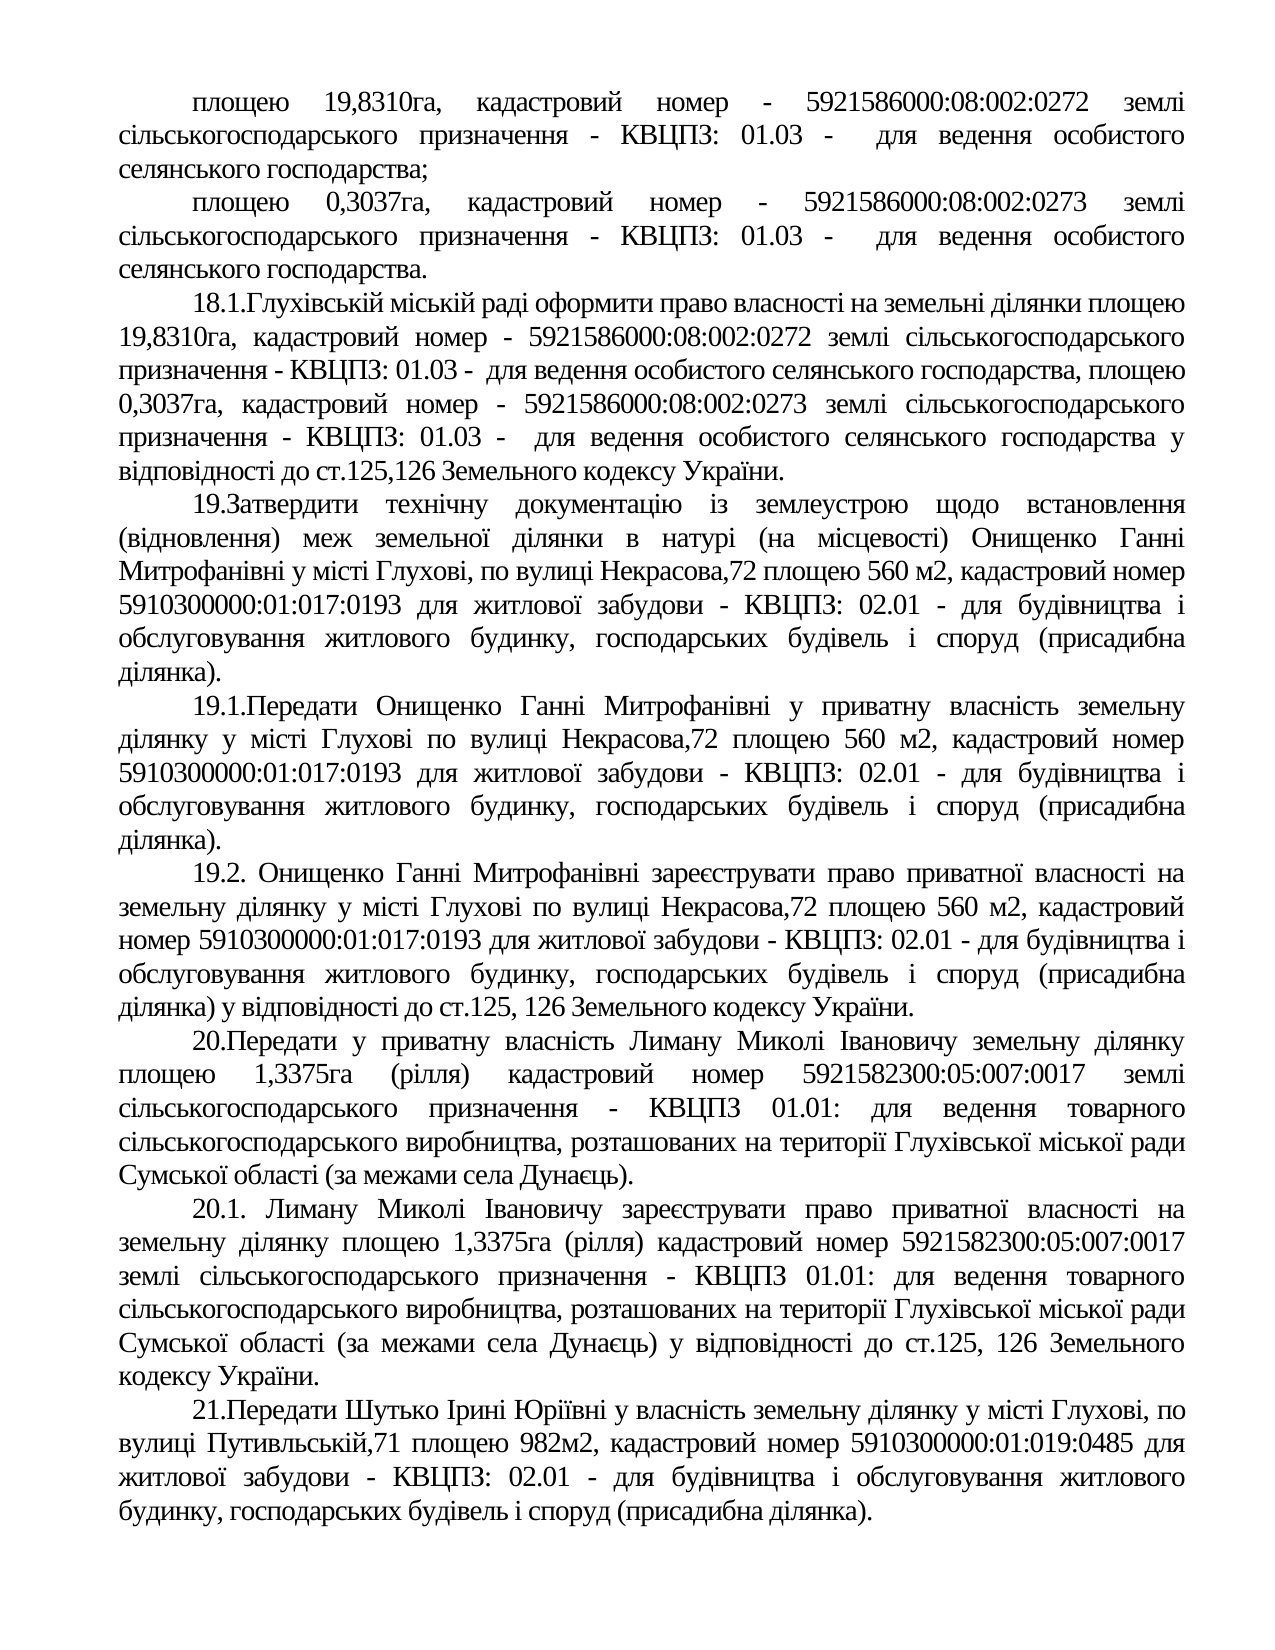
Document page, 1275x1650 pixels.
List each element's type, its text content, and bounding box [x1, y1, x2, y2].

text 20.1. Лиману Миколі Івановичу зареєструвати право приватної власності на земельну ділянку площею 1,3375га (рілля) кадастровий номер 5921582300:05:007:0017 землі сільськогосподарського призначення - КВЦПЗ 01.01: для ведення товарного сільськогосподарського виробництва, розташованих на території Глухівської міської ради Сумської області (за межами села Дунаєць) у відповідності до ст.125, 126 Земельного кодексу України. [118, 1191, 1186, 1392]
text площею 19,8310га, кадастровий номер - 5921586000:08:002:0272 землі сільськогосподарського призначення - КВЦПЗ: 01.03 - для ведення особистого селянського господарства; [118, 84, 1186, 184]
text 19.2. Онищенко Ганні Митрофанівні зареєструвати право приватної власності на земельну ділянку у місті Глухові по вулиці Некрасова,72 площею 560 м2, кадастровий номер 5910300000:01:017:0193 для житлової забудови - КВЦПЗ: 02.01 - для будівництва і обслуговування житлового будинку, господарських будівель і споруд (присадибна ділянка) у відповідності до ст.125, 126 Земельного кодексу України. [118, 855, 1186, 1023]
text 19.1.Передати Онищенко Ганні Митрофанівні у приватну власність земельну ділянку у місті Глухові по вулиці Некрасова,72 площею 560 м2, кадастровий номер 5910300000:01:017:0193 для житлової забудови - КВЦПЗ: 02.01 - для будівництва і обслуговування житлового будинку, господарських будівель і споруд (присадибна ділянка). [118, 688, 1186, 855]
text 21.Передати Шутько Ірині Юріївні у власність земельну ділянку у місті Глухові, по вулиці Путивльській,71 площею 982м2, кадастровий номер 5910300000:01:019:0485 для житлової забудови - КВЦПЗ: 02.01 - для будівництва і обслуговування житлового будинку, господарських будівель і споруд (присадибна ділянка). [118, 1392, 1186, 1526]
text 20.Передати у приватну власність Лиману Миколі Івановичу земельну ділянку площею 1,3375га (рілля) кадастровий номер 5921582300:05:007:0017 землі сільськогосподарського призначення - КВЦПЗ 01.01: для ведення товарного сільськогосподарського виробництва, розташованих на території Глухівської міської ради Сумської області (за межами села Дунаєць). [118, 1023, 1186, 1191]
text 19.Затвердити технічну документацію із землеустрою щодо встановлення (відновлення) меж земельної ділянки в натурі (на місцевості) Онищенко Ганні Митрофанівні у місті Глухові, по вулиці Некрасова,72 площею 560 м2, кадастровий номер 5910300000:01:017:0193 для житлової забудови - КВЦПЗ: 02.01 - для будівництва і обслуговування житлового будинку, господарських будівель і споруд (присадибна ділянка). [118, 486, 1186, 688]
text 18.1.Глухівській міській раді оформити право власності на земельні ділянки площею 19,8310га, кадастровий номер - 5921586000:08:002:0272 землі сільськогосподарського призначення - КВЦПЗ: 01.03 - для ведення особистого селянського господарства, площею 0,3037га, кадастровий номер - 5921586000:08:002:0273 землі сільськогосподарського призначення - КВЦПЗ: 01.03 - для ведення особистого селянського господарства у відповідності до ст.125,126 Земельного кодексу України. [118, 285, 1186, 486]
text площею 0,3037га, кадастровий номер - 5921586000:08:002:0273 землі сільськогосподарського призначення - КВЦПЗ: 01.03 - для ведення особистого селянського господарства. [118, 184, 1186, 285]
